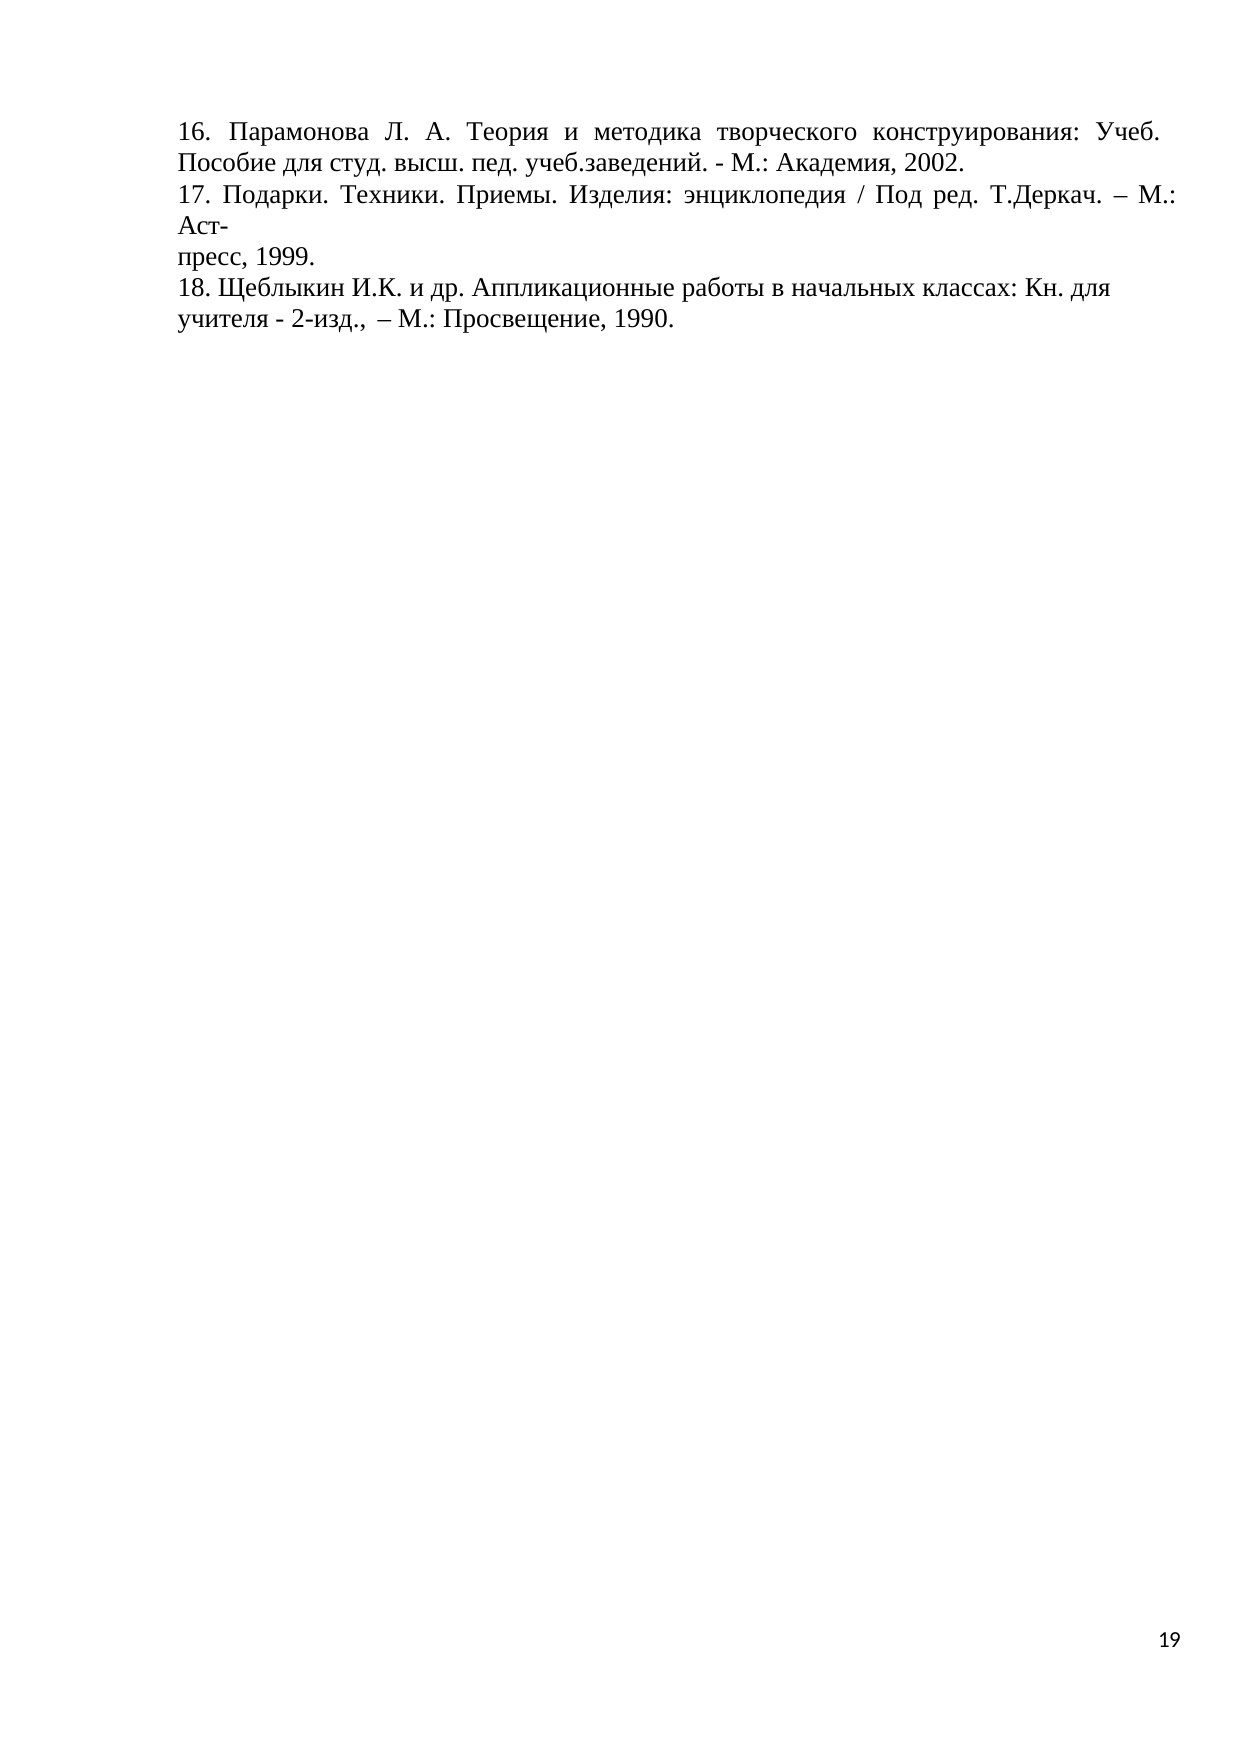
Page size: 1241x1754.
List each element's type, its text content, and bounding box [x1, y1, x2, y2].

text пресс, 1999. [177, 240, 1205, 271]
list Парамонова Л. А. Теория и методика творческого конструирования: Учеб. Пособие для студ. высш. пед. учеб.заведений. - М.: Академия, 2002. [177, 115, 1181, 178]
list Подарки. Техники. Приемы. Изделия: энциклопедия / Под ред. Т.Деркач. – М.: Аст- [177, 178, 1181, 240]
list Щеблыкин И.К. и др. Аппликационные работы в начальных классах: Кн. для учителя - 2-изд., – М.: Просвещение, 1990. [177, 271, 1111, 333]
